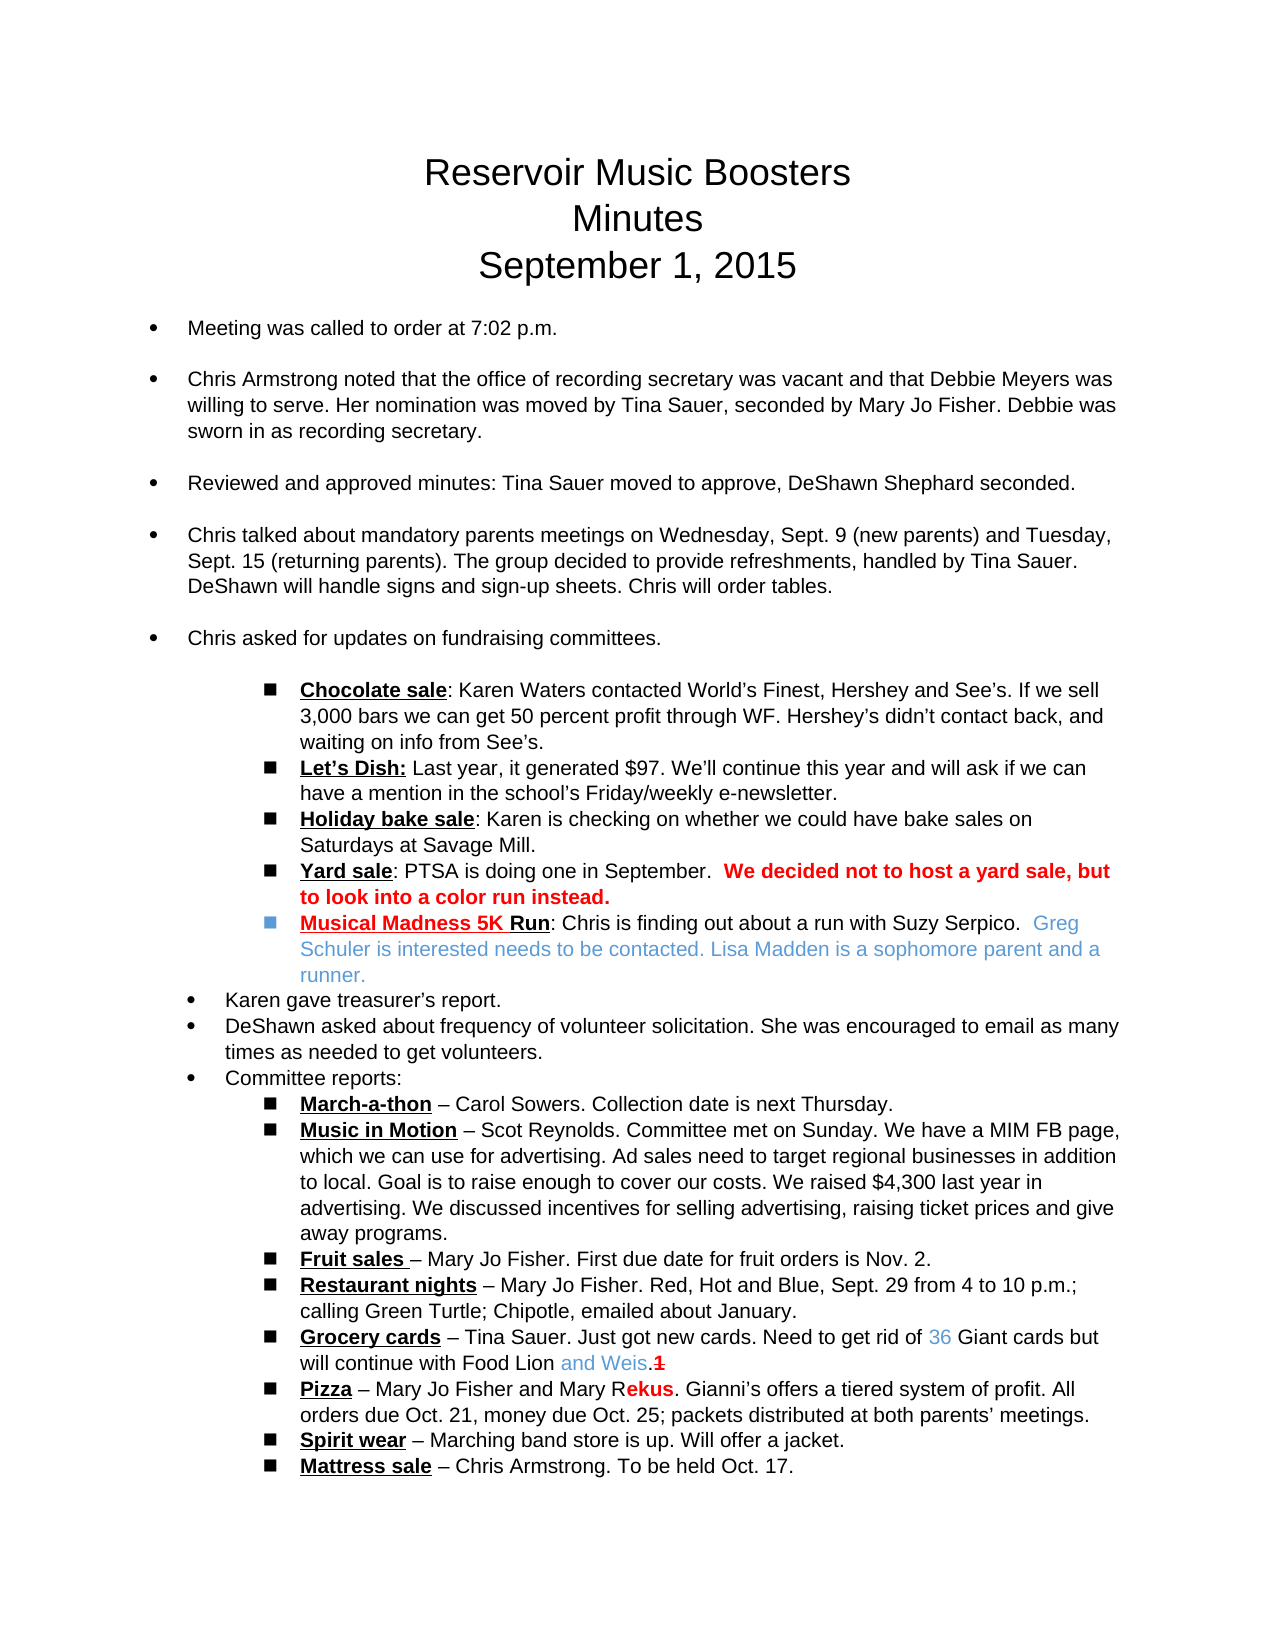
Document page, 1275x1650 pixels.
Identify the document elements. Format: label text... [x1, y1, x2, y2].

list Spirit wear – Marching band store is up. Will offer a jacket. [262, 1428, 1125, 1452]
list March-a-thon – Carol Sowers. Collection date is next Thursday. [262, 1092, 1125, 1116]
list Yard sale: PTSA is doing one in September. We decided not to host a yard sale, but to look into a color run instead. [262, 859, 1125, 909]
list Meeting was called to order at 7:02 p.m. [150, 316, 1125, 339]
text September 1, 2015 [150, 243, 1125, 286]
list Karen gave treasurer’s report. [187, 988, 1125, 1012]
list Chris talked about mandatory parents meetings on Wednesday, Sept. 9 (new parents) and Tuesday, Sept. 15 (returning parents). The group decided to provide refreshments, handled by Tina Sauer. DeShawn will handle signs and sign-up sheets. Chris will order tables. [150, 522, 1125, 598]
list Fruit sales – Mary Jo Fisher. First due date for fruit orders is Nov. 2. [262, 1247, 1125, 1271]
list Music in Motion – Scot Reynolds. Committee met on Sunday. We have a MIM FB page, which we can use for advertising. Ad sales need to target regional businesses in addition to local. Goal is to raise enough to cover our costs. We raised $4,300 last year in advertising. We discussed incentives for selling advertising, raising ticket prices and give away programs. [262, 1118, 1125, 1245]
text Reservoir Music Boosters [150, 150, 1125, 193]
list Let’s Dish: Last year, it generated $97. We’ll continue this year and will ask if we can have a mention in the school’s Friday/weekly e-newsletter. [262, 755, 1125, 805]
list Chocolate sale: Karen Waters contacted World’s Finest, Hershey and See’s. If we sell 3,000 bars we can get 50 percent profit through WF. Hershey’s didn’t contact back, and waiting on info from See’s. [262, 678, 1125, 753]
list Restaurant nights – Mary Jo Fisher. Red, Hot and Blue, Sept. 29 from 4 to 10 p.m.; calling Green Turtle; Chipotle, emailed about January. [262, 1273, 1125, 1323]
list DeShawn asked about frequency of volunteer solicitation. She was encouraged to email as many times as needed to get volunteers. [187, 1014, 1125, 1064]
list Chris asked for updates on fundraising committees. [150, 626, 1125, 650]
list Chris Armstrong noted that the office of recording secretary was vacant and that Debbie Meyers was willing to serve. Her nomination was moved by Tina Sauer, seconded by Mary Jo Fisher. Debbie was sworn in as recording secretary. [150, 367, 1125, 443]
list Musical Madness 5K Run: Chris is finding out about a run with Suzy Serpico. Greg Schuler is interested needs to be contacted. Lisa Madden is a sophomore parent and a runner. [262, 911, 1125, 986]
list Grocery cards – Tina Sauer. Just got new cards. Need to get rid of 36 Giant cards but will continue with Food Lion and Weis.1 [262, 1325, 1125, 1375]
text Minutes [150, 197, 1125, 240]
list Reviewed and approved minutes: Tina Sauer moved to approve, DeShawn Shephard seconded. [150, 471, 1125, 495]
list Committee reports: [187, 1066, 1125, 1090]
list Holiday bake sale: Karen is checking on whether we could have bake sales on Saturdays at Savage Mill. [262, 807, 1125, 857]
list Mattress sale – Chris Armstrong. To be held Oct. 17. [262, 1454, 1125, 1478]
list Pizza – Mary Jo Fisher and Mary Rekus. Gianni’s offers a tiered system of profit. All orders due Oct. 21, money due Oct. 25; packets distributed at both parents’ meetings. [262, 1377, 1125, 1426]
